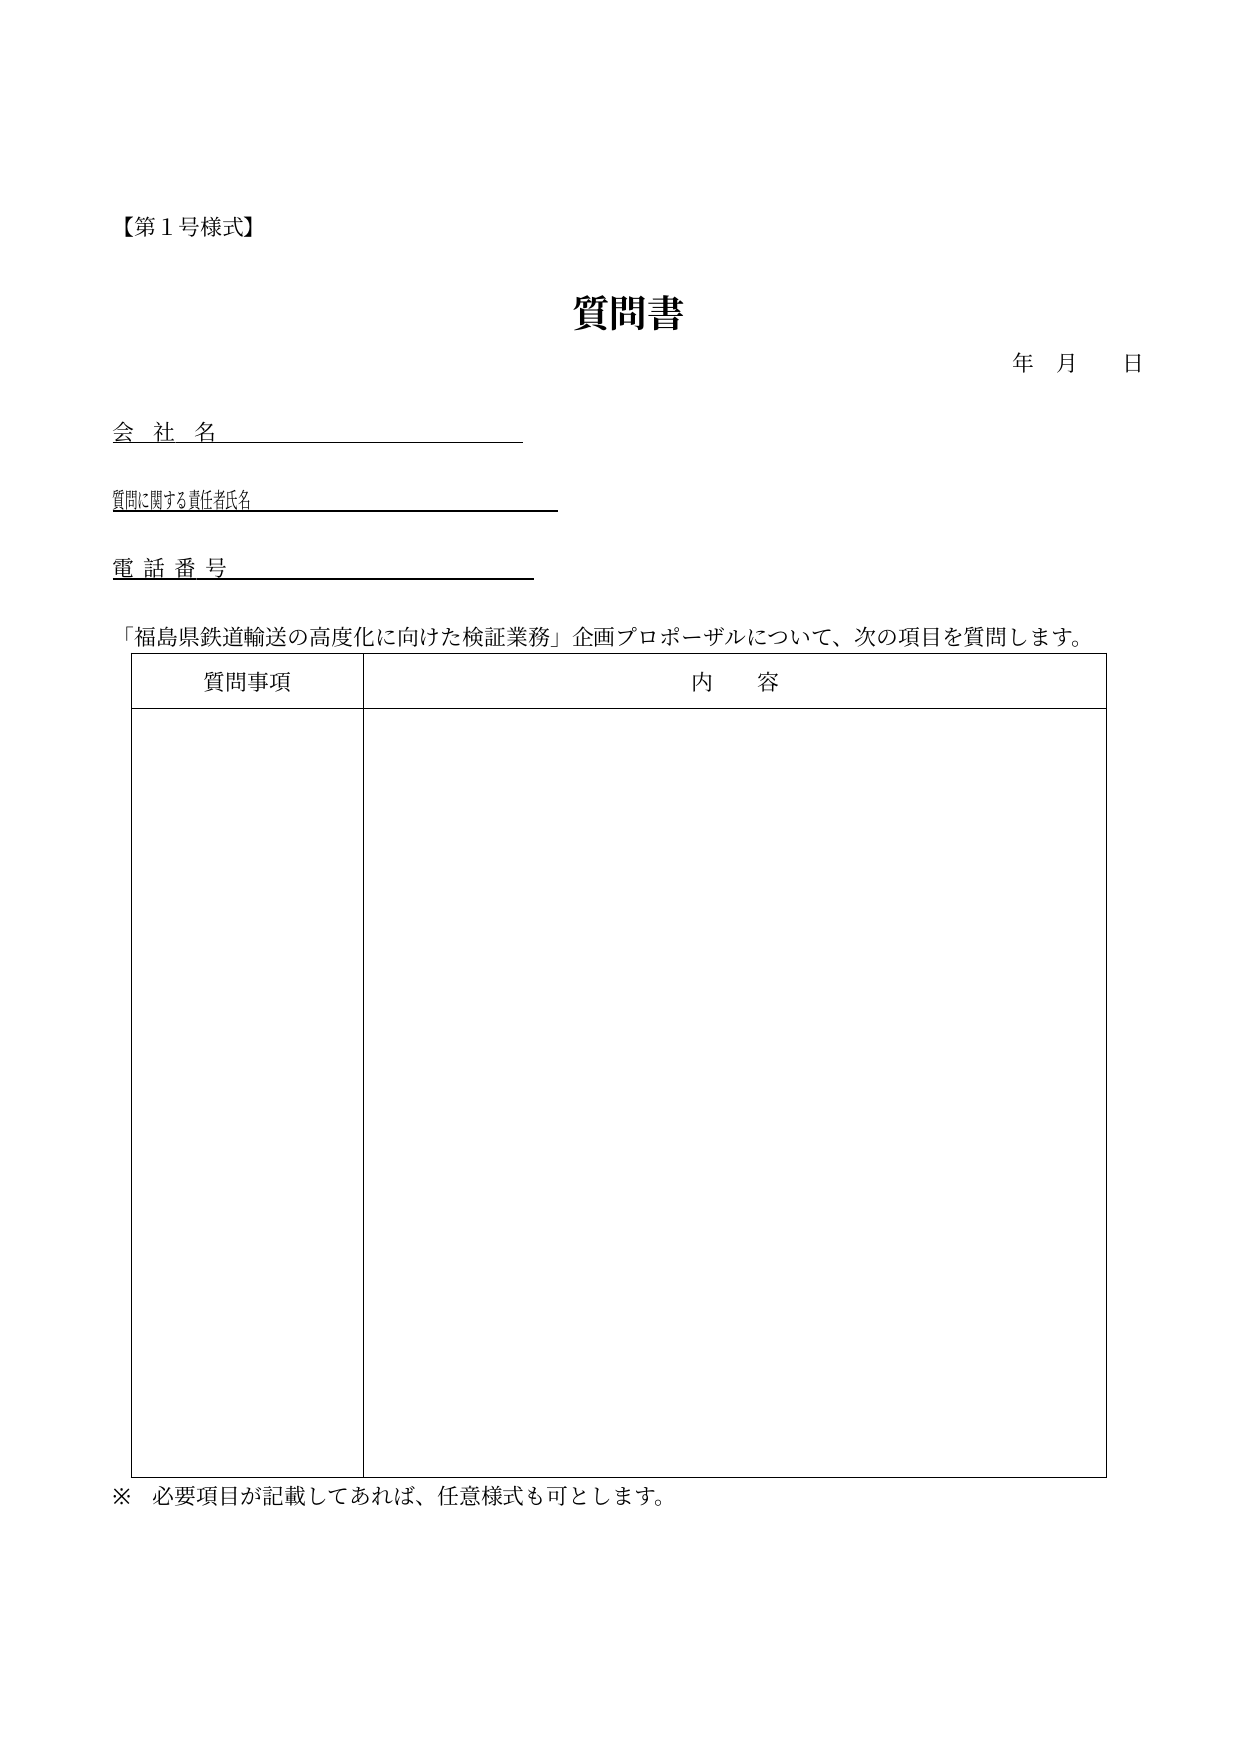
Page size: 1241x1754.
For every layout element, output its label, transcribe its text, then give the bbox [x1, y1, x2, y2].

text 質問書 [112, 277, 1144, 345]
table_cell [132, 709, 363, 1477]
text 「福島県鉄道輸送の高度化に向けた検証業務」企画プロポーザルについて、次の項目を質問します。 [112, 618, 1144, 653]
text 質問に関する責任者氏名 [112, 482, 1144, 516]
table_cell [364, 709, 1106, 1477]
table_header 内 容 [364, 654, 1106, 707]
text 会社名 [112, 413, 1049, 448]
table_header 質問事項 [132, 654, 363, 707]
text 年 月 日 [112, 345, 1144, 379]
text 【第１号様式】 [112, 208, 1144, 243]
text 電話番号 [112, 550, 1144, 584]
text ※ 必要項目が記載してあれば、任意様式も可とします。 [112, 1478, 1144, 1512]
